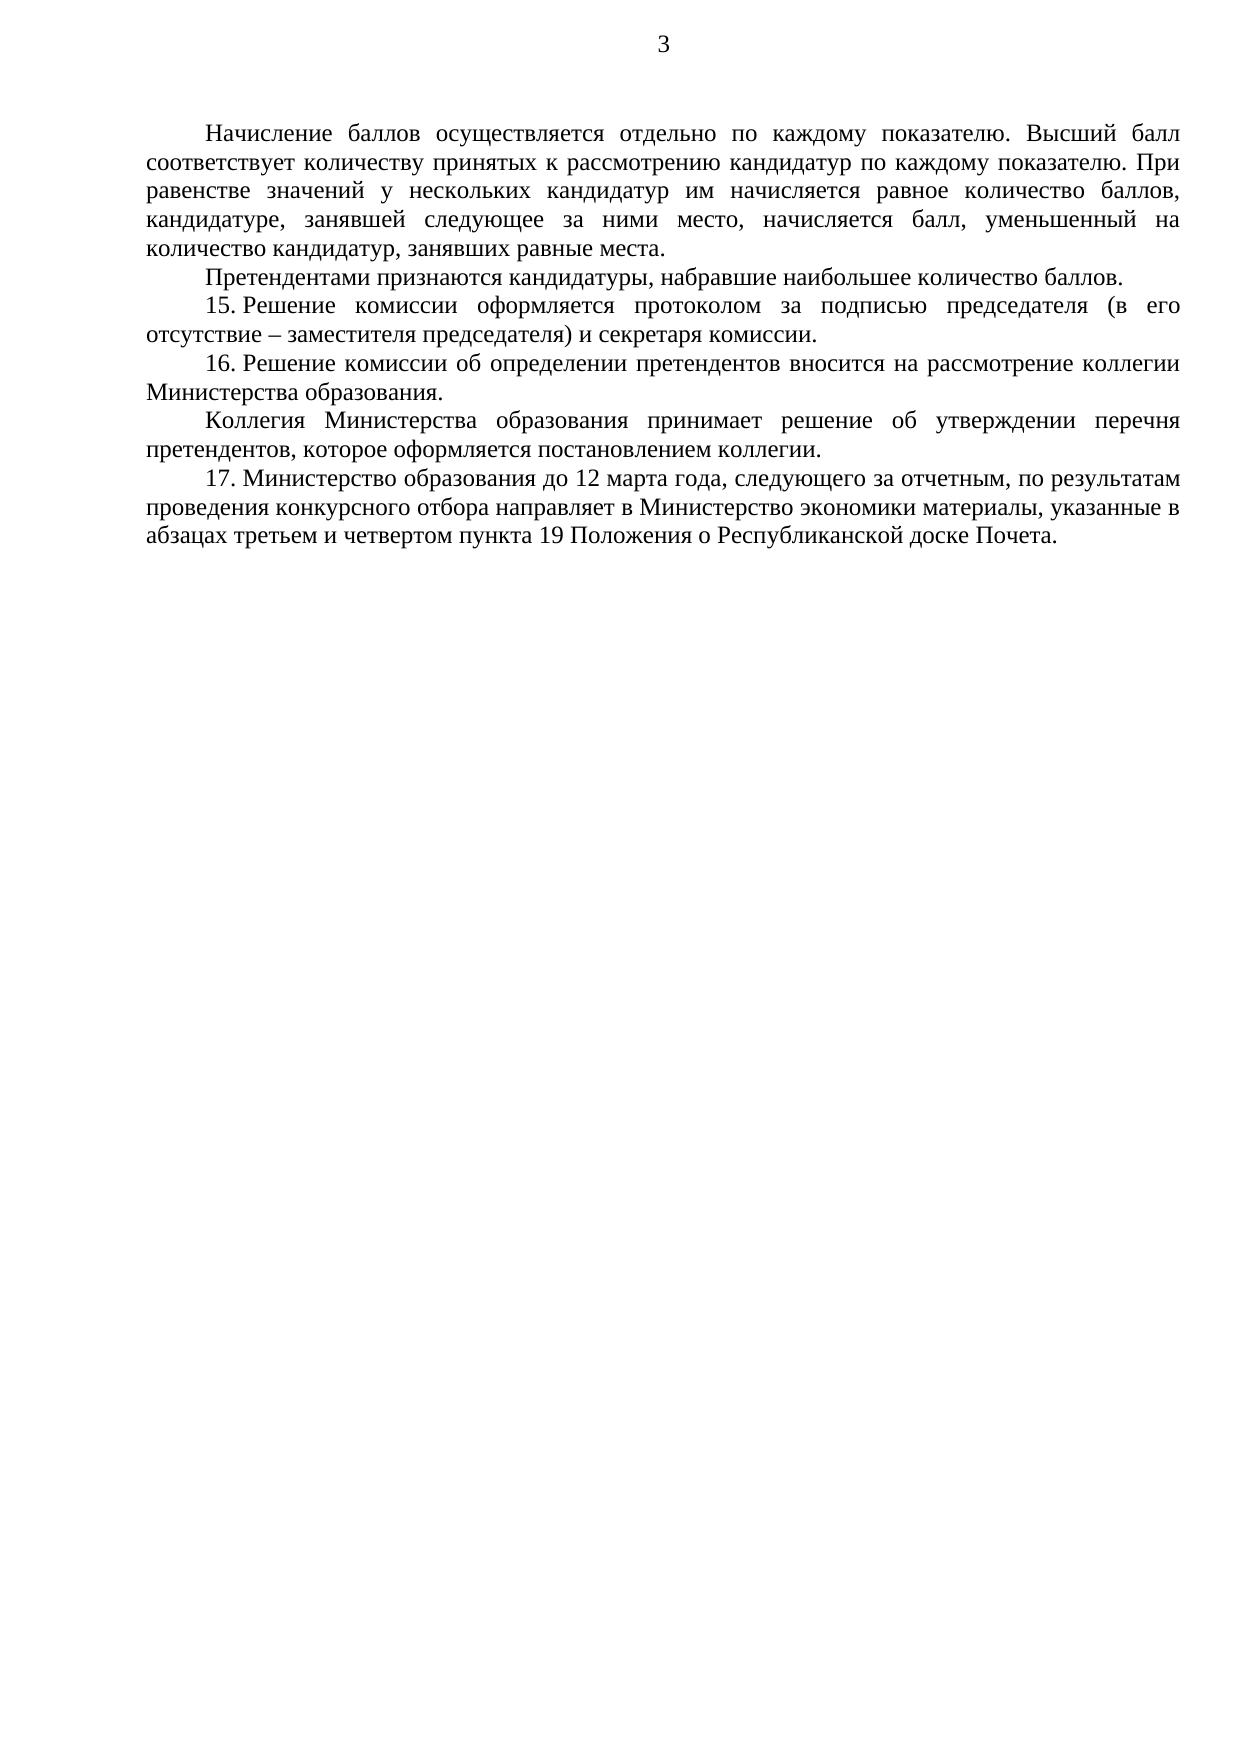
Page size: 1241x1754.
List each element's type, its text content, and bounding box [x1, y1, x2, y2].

text Начисление баллов осуществляется отдельно по каждому показателю. Высший балл соответствует количеству принятых к рассмотрению кандидатур по каждому показателю. При равенстве значений у нескольких кандидатур им начисляется равное количество баллов, кандидатуре, занявшей следующее за ними место, начисляется балл, уменьшенный на количество кандидатур, занявших равные места. [146, 118, 1181, 262]
text 15. Решение комиссии оформляется протоколом за подписью председателя (в его отсутствие – заместителя председателя) и секретаря комиссии. [146, 291, 1181, 348]
text 16. Решение комиссии об определении претендентов вносится на рассмотрение коллегии Министерства образования. [146, 348, 1181, 406]
text 17. Министерство образования до 12 марта года, следующего за отчетным, по результатам проведения конкурсного отбора направляет в Министерство экономики материалы, указанные в абзацах третьем и четвертом пункта 19 Положения о Республиканской доске Почета. [146, 463, 1181, 549]
text Коллегия Министерства образования принимает решение об утверждении перечня претендентов, которое оформляется постановлением коллегии. [146, 406, 1181, 463]
text Претендентами признаются кандидатуры, набравшие наибольшее количество баллов. [146, 262, 1181, 291]
